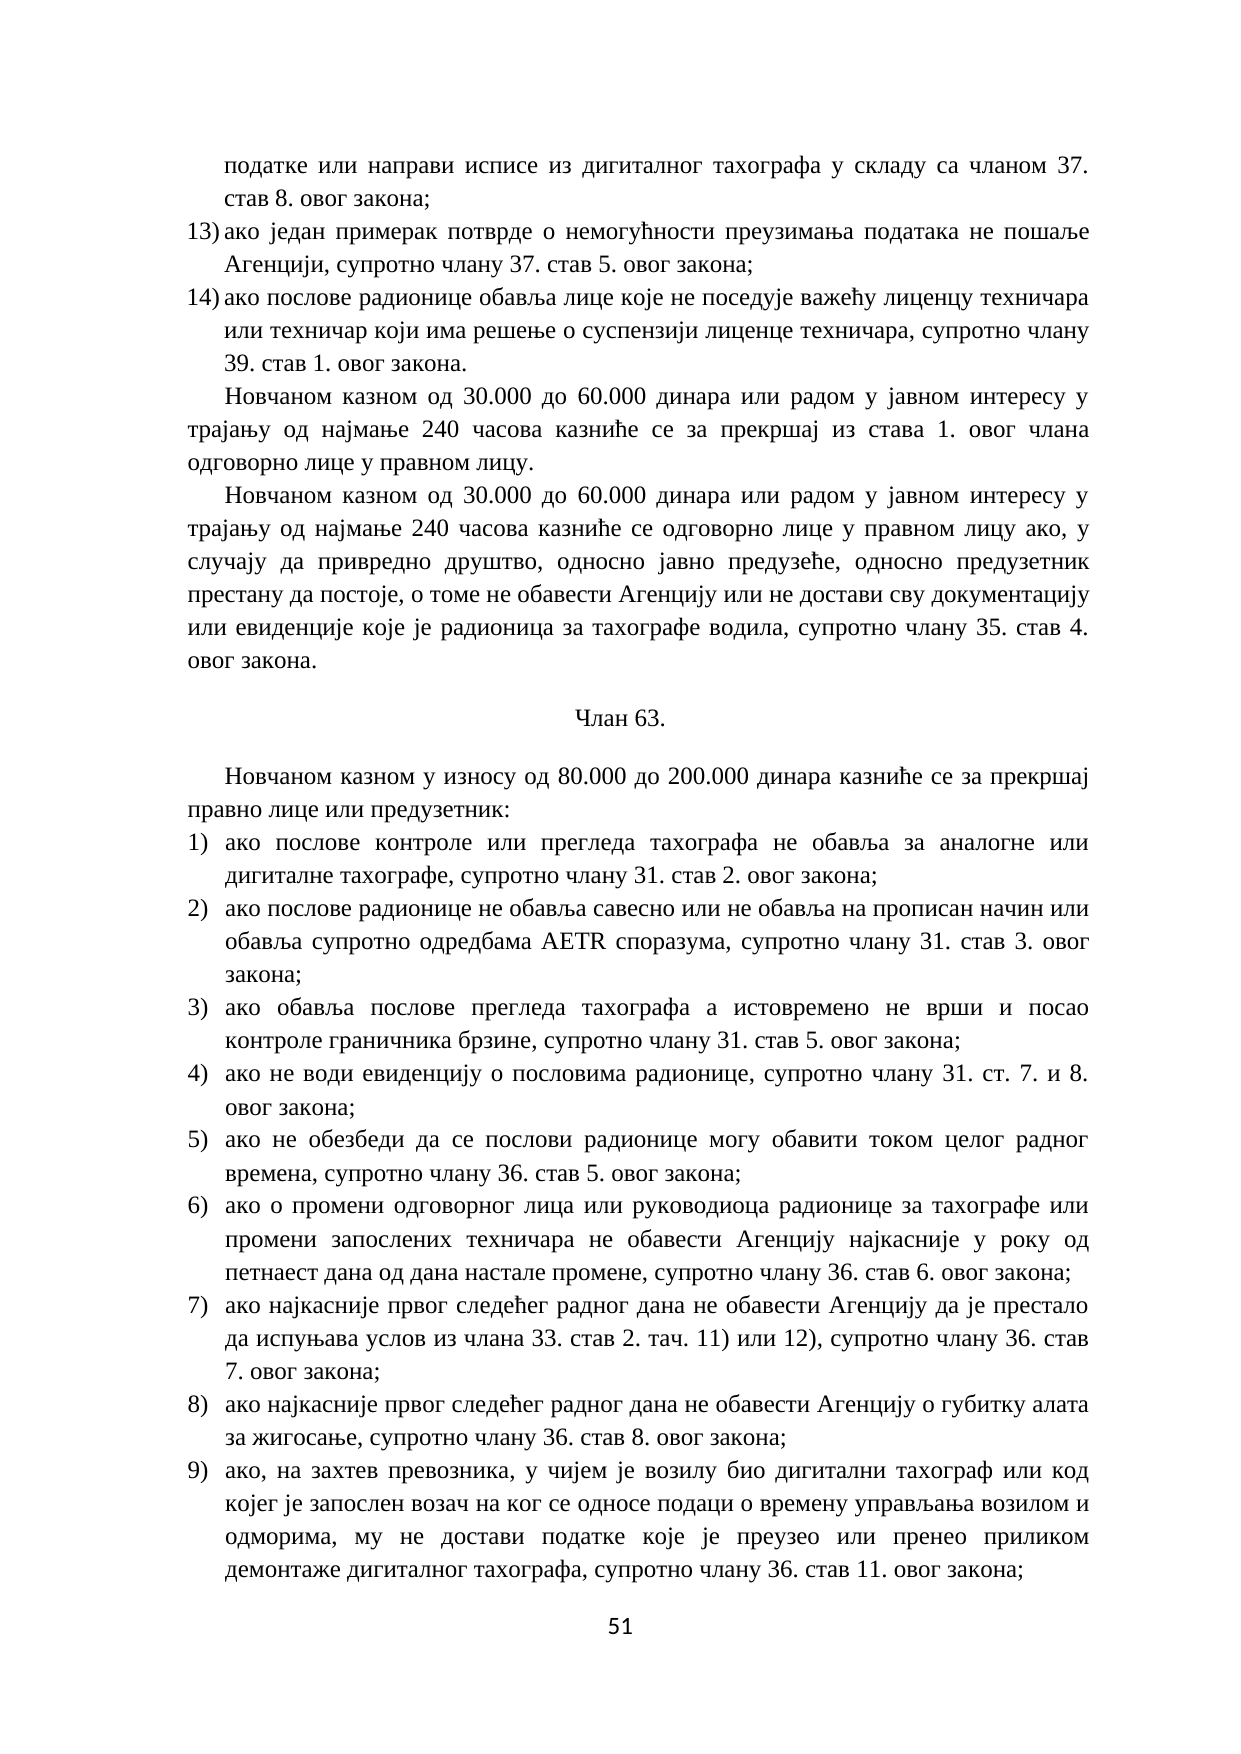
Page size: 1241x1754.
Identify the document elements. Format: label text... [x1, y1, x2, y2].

list ако послове радионице обавља лице које не поседује важећу лиценцу техничара или техничар који има решење о суспензији лиценце техничара, супротно члану 39. став 1. овог закона. [186, 282, 1090, 377]
list ако најкасније првог следећег радног дана не обавести Агенцију о губитку алата за жигосање, супротно члану 36. став 8. овог закона; [187, 1389, 1090, 1451]
list Новчаном казном у износу од 80.000 до 200.000 динара казниће се за прекршај правно лице или предузетник: [187, 761, 1090, 823]
list ако најкасније првог следећег радног дана не обавести Агенцију да је престало да испуњава услов из члана 33. став 2. тач. 11) или 12), супротно члану 36. став 7. овог закона; [187, 1290, 1090, 1384]
list ако послове радионице не обавља савесно или не обавља на прописан начин или обавља супротно одредбама AETR споразума, супротно члану 31. став 3. овог закона; [187, 893, 1090, 988]
list Новчаном казном од 30.000 до 60.000 динара или радом у јавном интересу у трајању од најмање 240 часова казниће се за прекршај из става 1. овог члана одговорно лице у правном лицу. [187, 381, 1090, 476]
list ако послове контроле или прегледа тахографа не обавља за аналогне или дигиталне тахографе, супротно члану 31. став 2. овог закона; [187, 827, 1090, 889]
list ако, на захтев превозника, у чијем је возилу био дигитални тахограф или код којег је запослен возач на ког се односе подаци о времену управљања возилом и одморима, му не достави податке које је преузео или пренео приликом демонтаже дигиталног тахографа, супротно члану 36. став 11. овог закона; [187, 1455, 1090, 1583]
list ако о промени одговорног лица или руководиоца радионице за тахографе или промени запослених техничара не обавести Агенцију најкасније у року од петнаест дана од дана настале промене, супротно члану 36. став 6. овог закона; [187, 1191, 1090, 1285]
list ако не обезбеди да се послови радионице могу обавити током целог радног времена, супротно члану 36. став 5. овог закона; [187, 1124, 1090, 1186]
list ако један примерак потврде о немогућности преузимања података не пошаље Агенцији, супротно члану 37. став 5. овог закона; [186, 216, 1090, 278]
list Новчаном казном од 30.000 до 60.000 динара или радом у јавном интересу у трајању од најмање 240 часова казниће се одговорно лице у правном лицу ако, у случају да привредно друштво, односно јавно предузеће, односно предузетник престану да постоје, о томе не обавести Агенцију или не достави сву документацију или евиденције које је радионица за тахографе водила, супротно члану 35. став 4. овог закона. [187, 480, 1090, 674]
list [186, 150, 1090, 212]
list ако обавља послове прегледа тахографа а истовремено не врши и посао контроле граничника брзине, супротно члану 31. став 5. овог закона; [187, 992, 1090, 1054]
list ако не води евиденцију о пословима радионице, супротно члану 31. ст. 7. и 8. овог закона; [187, 1058, 1090, 1120]
text Члан 63. [150, 703, 1090, 732]
